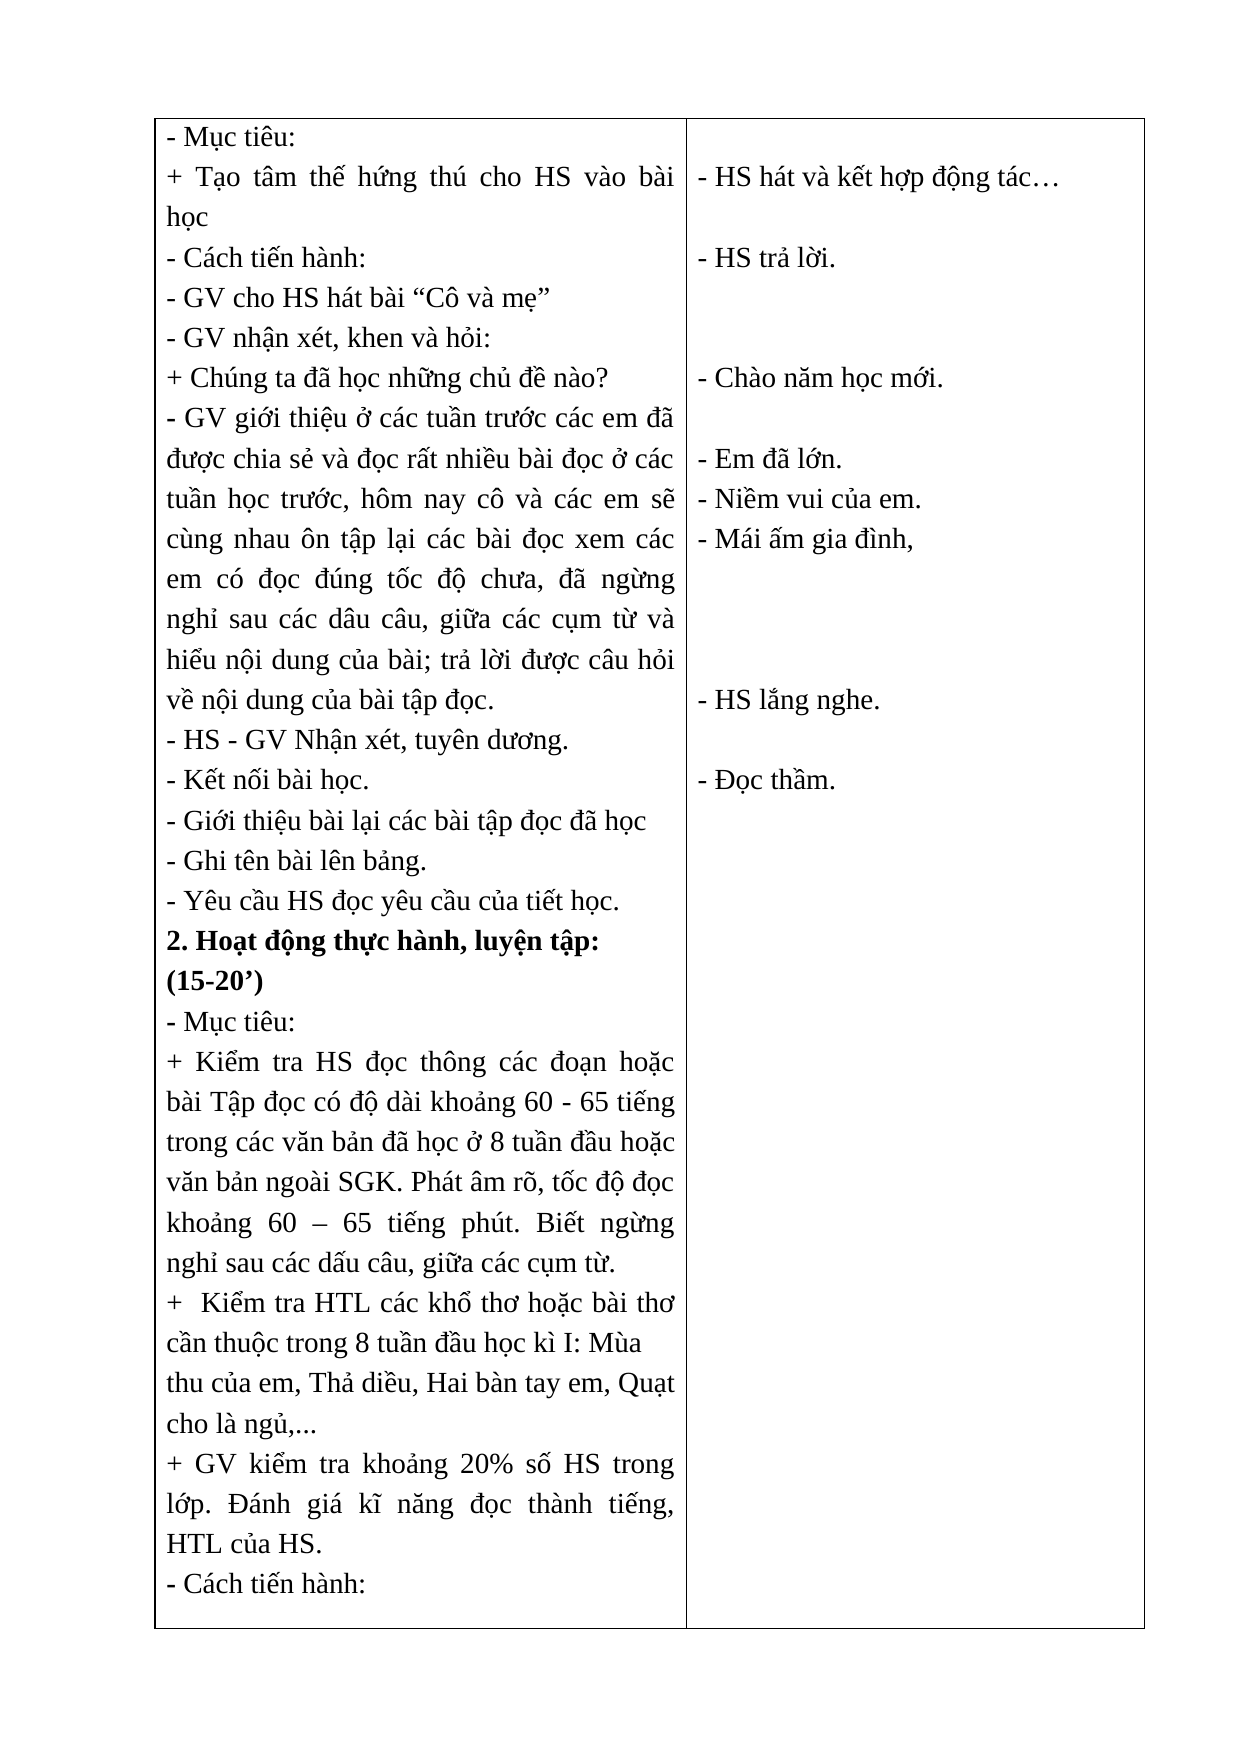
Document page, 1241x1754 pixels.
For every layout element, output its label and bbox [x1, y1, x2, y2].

table_cell [687, 119, 1144, 1628]
table_cell [156, 119, 686, 1628]
